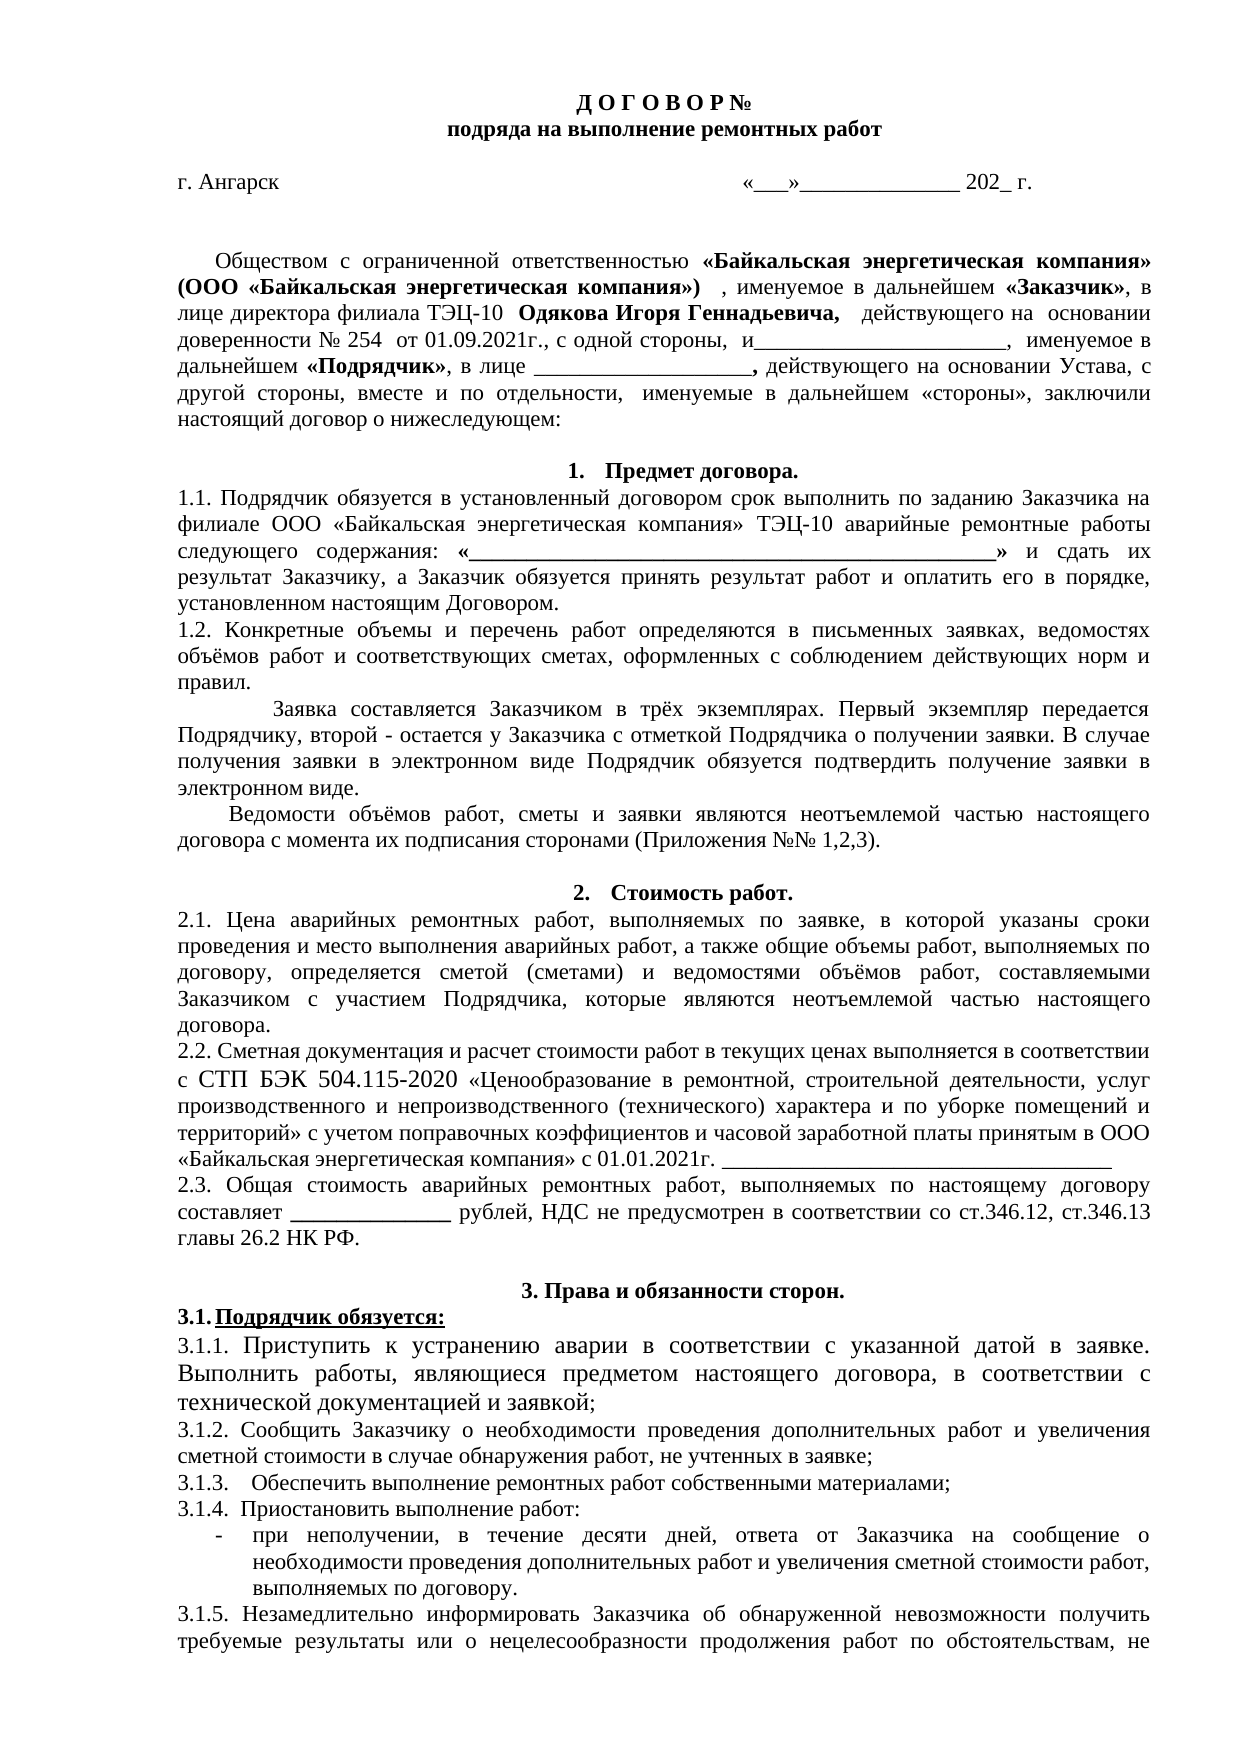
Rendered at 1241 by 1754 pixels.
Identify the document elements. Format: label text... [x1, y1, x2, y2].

text 3.1.1. Приступить к устранению аварии в соответствии с указанной датой в заявке. Выполнить работы, являющиеся предметом настоящего договора, в соответствии с технической документацией и заявкой; [177, 1330, 1152, 1416]
list Подрядчик обязуется: [177, 1303, 1152, 1330]
text 3.1.3. Обеспечить выполнение ремонтных работ собственными материалами; [177, 1469, 1152, 1495]
text 2.3. Общая стоимость аварийных ремонтных работ, выполняемых по настоящему договору составляет ______________ рублей, НДС не предусмотрен в соответствии со ст.346.12, ст.346.13 главы 26.2 НК РФ. [177, 1172, 1152, 1251]
list при неполучении, в течение десяти дней, ответа от Заказчика на сообщение о необходимости проведения дополнительных работ и увеличения сметной стоимости работ, выполняемых по договору. [215, 1521, 1152, 1600]
list Предмет договора. [215, 458, 1152, 484]
text 2.2. Сметная документация и расчет стоимости работ в текущих ценах выполняется в соответствии с СТП БЭК 504.115-2020 «Ценообразование в ремонтной, строительной деятельности, услуг производственного и непроизводственного (технического) характера и по уборке помещений и территорий» с учетом поправочных коэффициентов и часовой заработной платы принятым в ООО «Байкальская энергетическая компания» с 01.01.2021г. __________________________________ [177, 1037, 1152, 1172]
text 3. Права и обязанности сторон. [215, 1277, 1152, 1303]
text Д О Г О В О Р № [177, 89, 1152, 115]
text 1.2. Конкретные объемы и перечень работ определяются в письменных заявках, ведомостях объёмов работ и соответствующих сметах, оформленных с соблюдением действующих норм и правил. [177, 616, 1152, 695]
text 2.1. Цена аварийных ремонтных работ, выполняемых по заявке, в которой указаны сроки проведения и место выполнения аварийных работ, а также общие объемы работ, выполняемых по договору, определяется сметой (сметами) и ведомостями объёмов работ, составляемыми Заказчиком с участием Подрядчика, которые являются неотъемлемой частью настоящего договора. [177, 906, 1152, 1037]
text Обществом с ограниченной ответственностью «Байкальская энергетическая компания» (ООО «Байкальская энергетическая компания») , именуемое в дальнейшем «Заказчик», в лице директора филиала ТЭЦ-10 Одякова Игоря Геннадьевича, действующего на основании доверенности № 254 от 01.09.2021г., с одной стороны, и______________________, именуемое в дальнейшем «Подрядчик», в лице ___________________, действующего на основании Устава, с другой стороны, вместе и по отдельности, именуемые в дальнейшем «стороны», заключили настоящий договор о нижеследующем: [177, 247, 1152, 379]
text г. Ангарск «___»______________ 202_ г. [177, 168, 1152, 194]
text Ведомости объёмов работ, сметы и заявки являются неотъемлемой частью настоящего договора с момента их подписания сторонами (Приложения №№ 1,2,3). [177, 800, 1152, 853]
text подряда на выполнение ремонтных работ [177, 115, 1152, 141]
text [177, 1600, 1152, 1653]
text 3.1.4. Приостановить выполнение работ: [177, 1495, 1152, 1521]
list Стоимость работ. [215, 879, 1152, 906]
text 1.1. Подрядчик обязуется в установленный договором срок выполнить по заданию Заказчика на филиале ООО «Байкальская энергетическая компания» ТЭЦ-10 аварийные ремонтные работы следующего содержания: «______________________________________________» и сдать их результат Заказчику, а Заказчик обязуется принять результат работ и оплатить его в порядке, установленном настоящим Договором. [177, 484, 1152, 616]
text 3.1.2. Сообщить Заказчику о необходимости проведения дополнительных работ и увеличения сметной стоимости в случае обнаружения работ, не учтенных в заявке; [177, 1416, 1152, 1469]
text Заявка составляется Заказчиком в трёх экземплярах. Первый экземпляр передается Подрядчику, второй - остается у Заказчика с отметкой Подрядчика о получении заявки. В случае получения заявки в электронном виде Подрядчик обязуется подтвердить получение заявки в электронном виде. [177, 695, 1152, 800]
